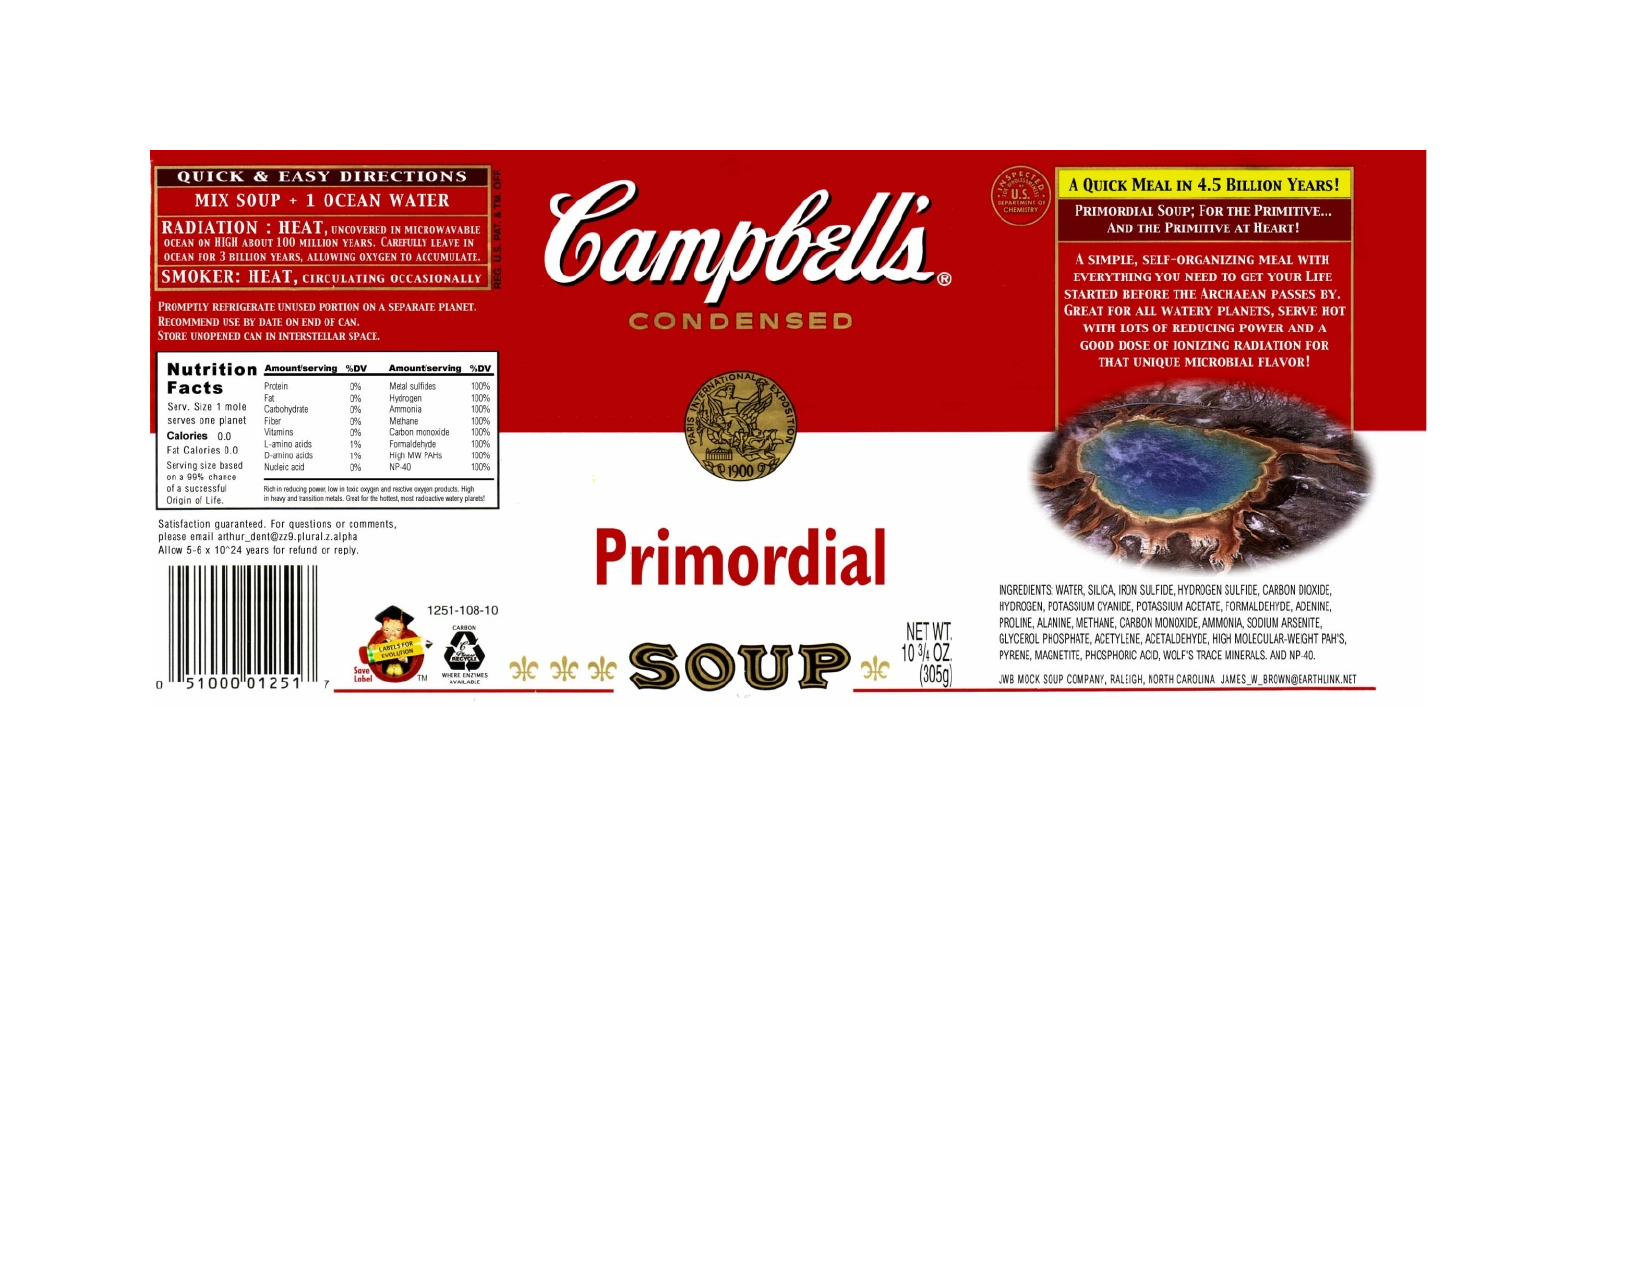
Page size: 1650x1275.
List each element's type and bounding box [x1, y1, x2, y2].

picture [150, 150, 1427, 707]
